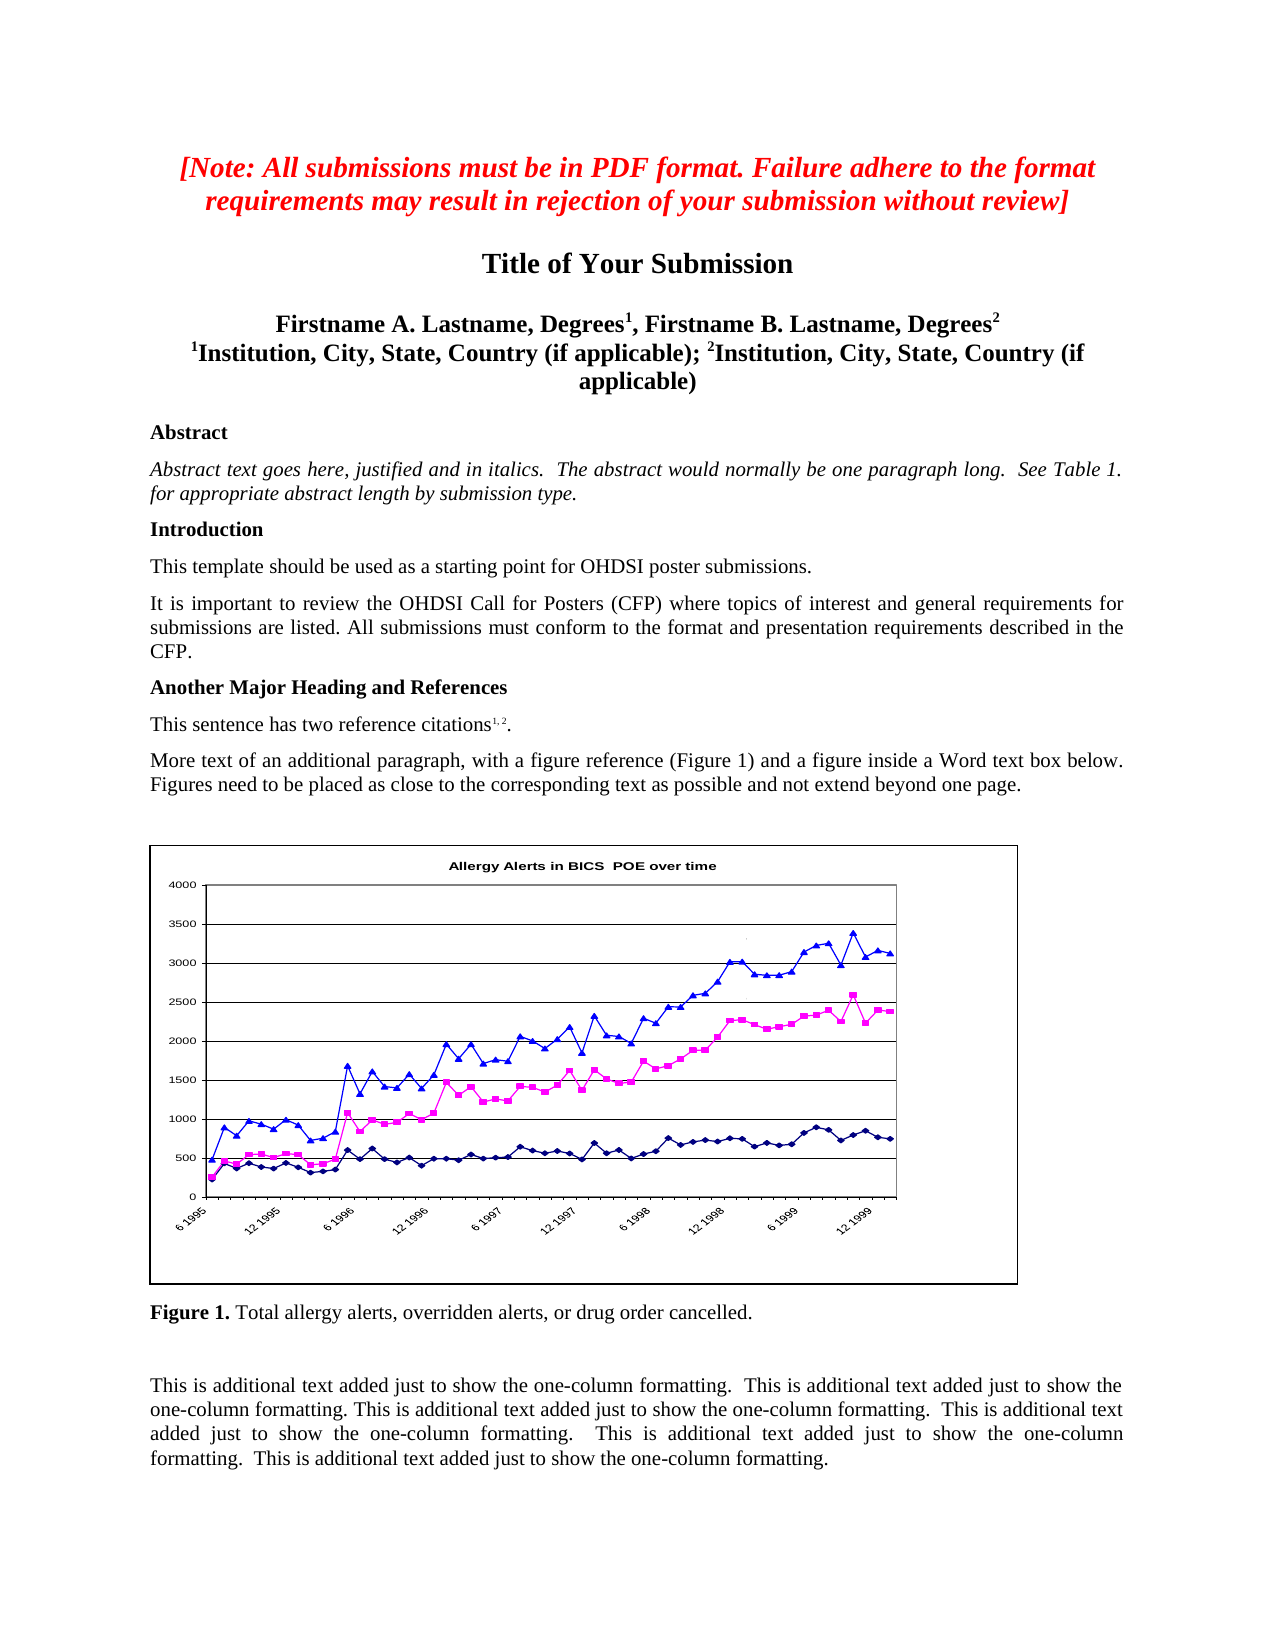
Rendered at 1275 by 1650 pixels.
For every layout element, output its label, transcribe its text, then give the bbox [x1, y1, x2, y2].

text This sentence has two reference citations1, 2. [150, 712, 1125, 736]
text It is important to review the OHDSI Call for Posters (CFP) where topics of interest and general requirements for submissions are listed. All submissions must conform to the format and presentation requirements described in the CFP. [150, 591, 1125, 663]
text More text of an additional paragraph, with a figure reference (Figure 1) and a figure inside a Word text box below. Figures need to be placed as close to the corresponding text as possible and not extend beyond one page. [150, 748, 1125, 796]
title Title of Your Submission [150, 246, 1125, 280]
subtitle Another Major Heading and References [150, 675, 1125, 699]
subtitle Abstract [150, 420, 1125, 444]
text Abstract text goes here, justified and in italics. The abstract would normally be one paragraph long. See Table 1. for appropriate abstract length by submission type. [150, 457, 1125, 505]
title [Note: All submissions must be in PDF format. Failure adhere to the format requirements may result in rejection of your submission without review] [150, 150, 1125, 217]
text Firstname A. Lastname, Degrees1, Firstname B. Lastname, Degrees2 [150, 309, 1125, 338]
text This is additional text added just to show the one-column formatting. This is additional text added just to show the one-column formatting. This is additional text added just to show the one-column formatting. This is additional text added just to show the one-column formatting. This is additional text added just to show the one-column formatting. This is additional text added just to show the one-column formatting. [150, 1373, 1125, 1469]
text This template should be used as a starting point for OHDSI poster submissions. [150, 554, 1125, 578]
text Figure 1. Total allergy alerts, overridden alerts, or drug order cancelled. [150, 1300, 1125, 1324]
subtitle Introduction [150, 517, 1125, 541]
text 1Institution, City, State, Country (if applicable); 2Institution, City, State, Country (if applicable) [150, 338, 1125, 395]
